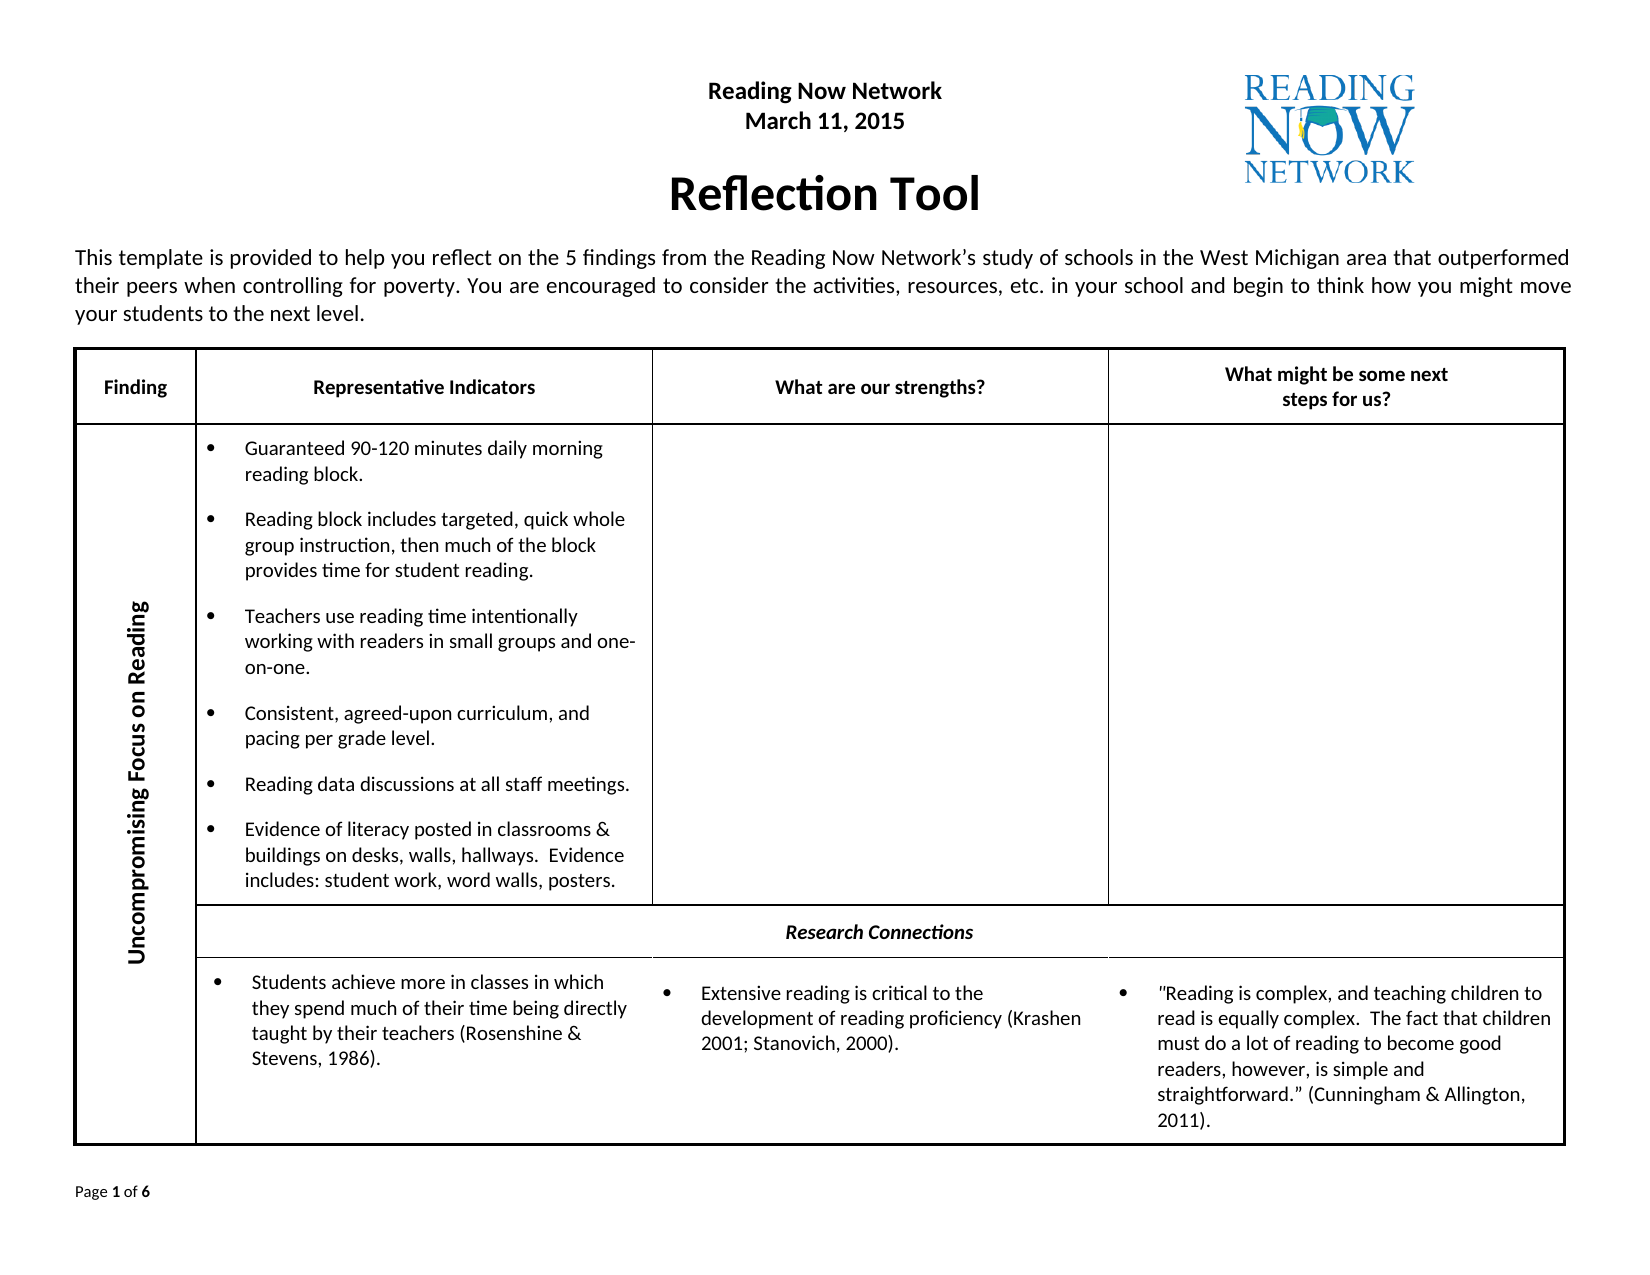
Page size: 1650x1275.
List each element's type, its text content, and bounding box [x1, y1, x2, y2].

table_cell Research Connections [197, 906, 1563, 957]
table_header Finding [77, 350, 195, 423]
table_cell [1109, 425, 1563, 904]
text This template is provided to help you reflect on the 5 findings from the Reading Now Network’s study of schools in the West Michigan area that outperformed their peers when controlling for poverty. You are encouraged to consider the activities, resources, etc. in your school and begin to think how you might move your students to the next level. [75, 243, 1575, 327]
table_cell Extensive reading is critical to the development of reading proficiency (Krashen 2001; Stanovich, 2000). [653, 958, 1108, 1143]
table_cell Students achieve more in classes in which they spend much of their time being directly taught by their teachers (Rosenshine & Stevens, 1986). [197, 958, 652, 1143]
picture [1244, 75, 1415, 183]
table_cell Uncompromising Focus on Reading [77, 425, 195, 1143]
table_header What might be some next steps for us? [1109, 350, 1563, 423]
table_cell Guaranteed 90-120 minutes daily morning reading block. Reading block includes targeted, quick whole group instruction, then much of the block provides time for student reading. Teachers use reading time intentionally working with readers in small groups and one-on-one. Consistent, agreed-upon curriculum, and pacing per grade level. Reading data discussions at all staff meetings. Evidence of literacy posted in classrooms & buildings on desks, walls, hallways. Evidence includes: student work, word walls, posters. [197, 425, 652, 904]
table_header What are our strengths? [653, 350, 1108, 423]
table_header Representative Indicators [197, 350, 652, 423]
table_cell [653, 425, 1108, 904]
table_cell "Reading is complex, and teaching children to read is equally complex. The fact that children must do a lot of reading to become good readers, however, is simple and straightforward.” (Cunningham & Allington, 2011). [1109, 958, 1563, 1143]
